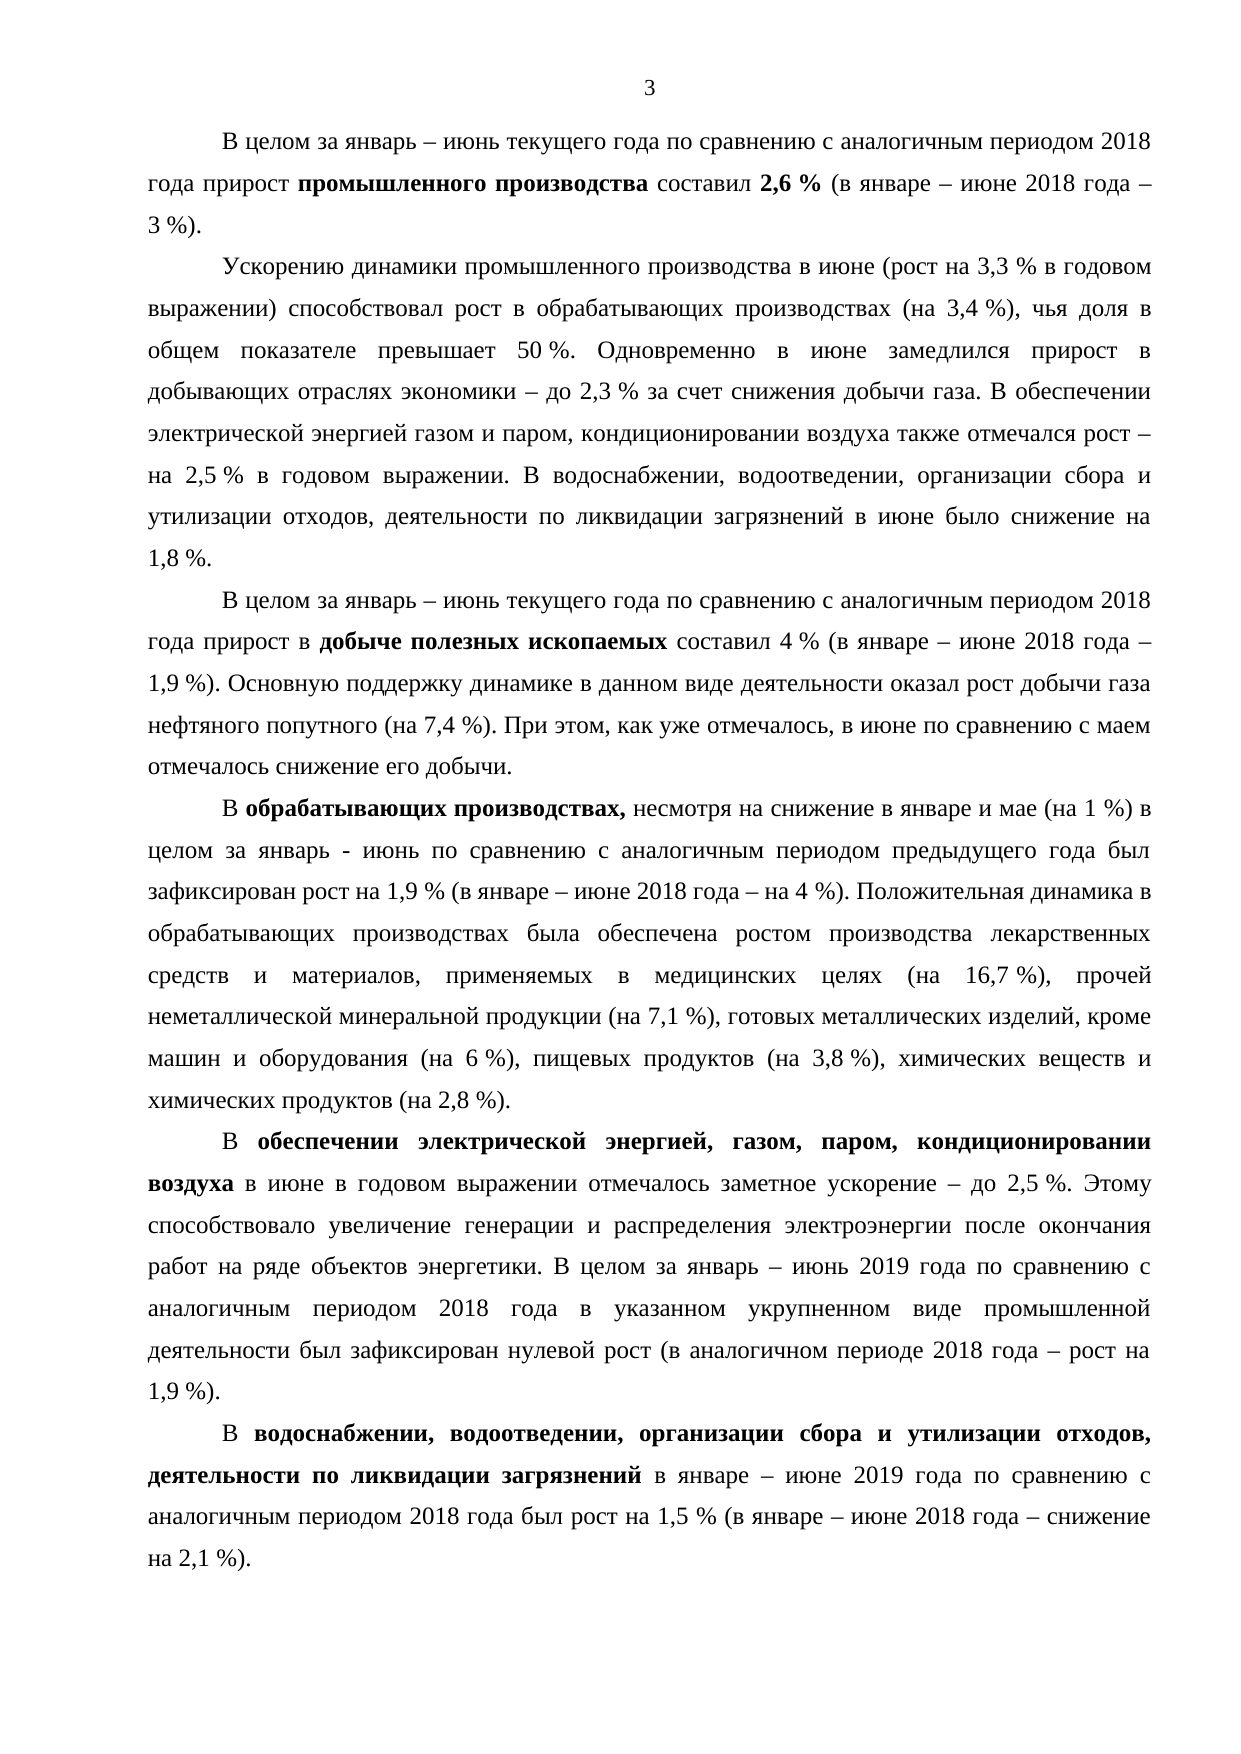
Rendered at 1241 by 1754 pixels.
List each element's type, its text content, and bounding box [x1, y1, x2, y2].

text В водоснабжении, водоотведении, организации сбора и утилизации отходов, деятельности по ликвидации загрязнений в январе – июне 2019 года по сравнению с аналогичным периодом 2018 года был рост на 1,5 % (в январе – июне 2018 года – снижение на 2,1 %). [148, 1418, 1152, 1572]
text В целом за январь – июнь текущего года по сравнению с аналогичным периодом 2018 года прирост в добыче полезных ископаемых составил 4 % (в январе – июне 2018 года – 1,9 %). Основную поддержку динамике в данном виде деятельности оказал рост добычи газа нефтяного попутного (на 7,4 %). При этом, как уже отмечалось, в июне по сравнению с маем отмечалось снижение его добычи. [148, 585, 1152, 780]
text В обеспечении электрической энергией, газом, паром, кондиционировании воздуха в июне в годовом выражении отмечалось заметное ускорение – до 2,5 %. Этому способствовало увеличение генерации и распределения электроэнергии после окончания работ на ряде объектов энергетики. В целом за январь – июнь 2019 года по сравнению с аналогичным периодом 2018 года в указанном укрупненном виде промышленной деятельности был зафиксирован нулевой рост (в аналогичном периоде 2018 года – рост на 1,9 %). [148, 1126, 1152, 1405]
text В обрабатывающих производствах, несмотря на снижение в январе и мае (на 1 %) в целом за январь - июнь по сравнению с аналогичным периодом предыдущего года был зафиксирован рост на 1,9 % (в январе – июне 2018 года – на 4 %). Положительная динамика в обрабатывающих производствах была обеспечена ростом производства лекарственных средств и материалов, применяемых в медицинских целях (на 16,7 %), прочей неметаллической минеральной продукции (на 7,1 %), готовых металлических изделий, кроме машин и оборудования (на 6 %), пищевых продуктов (на 3,8 %), химических веществ и химических продуктов (на 2,8 %). [148, 793, 1152, 1113]
text Ускорению динамики промышленного производства в июне (рост на 3,3 % в годовом выражении) способствовал рост в обрабатывающих производствах (на 3,4 %), чья доля в общем показателе превышает 50 %. Одновременно в июне замедлился прирост в добывающих отраслях экономики – до 2,3 % за счет снижения добычи газа. В обеспечении электрической энергией газом и паром, кондиционировании воздуха также отмечался рост – на 2,5 % в годовом выражении. В водоснабжении, водоотведении, организации сбора и утилизации отходов, деятельности по ликвидации загрязнений в июне было снижение на 1,8 %. [148, 251, 1152, 572]
text В целом за январь – июнь текущего года по сравнению с аналогичным периодом 2018 года прирост промышленного производства составил 2,6 % (в январе – июне 2018 года – 3 %). [148, 126, 1152, 238]
